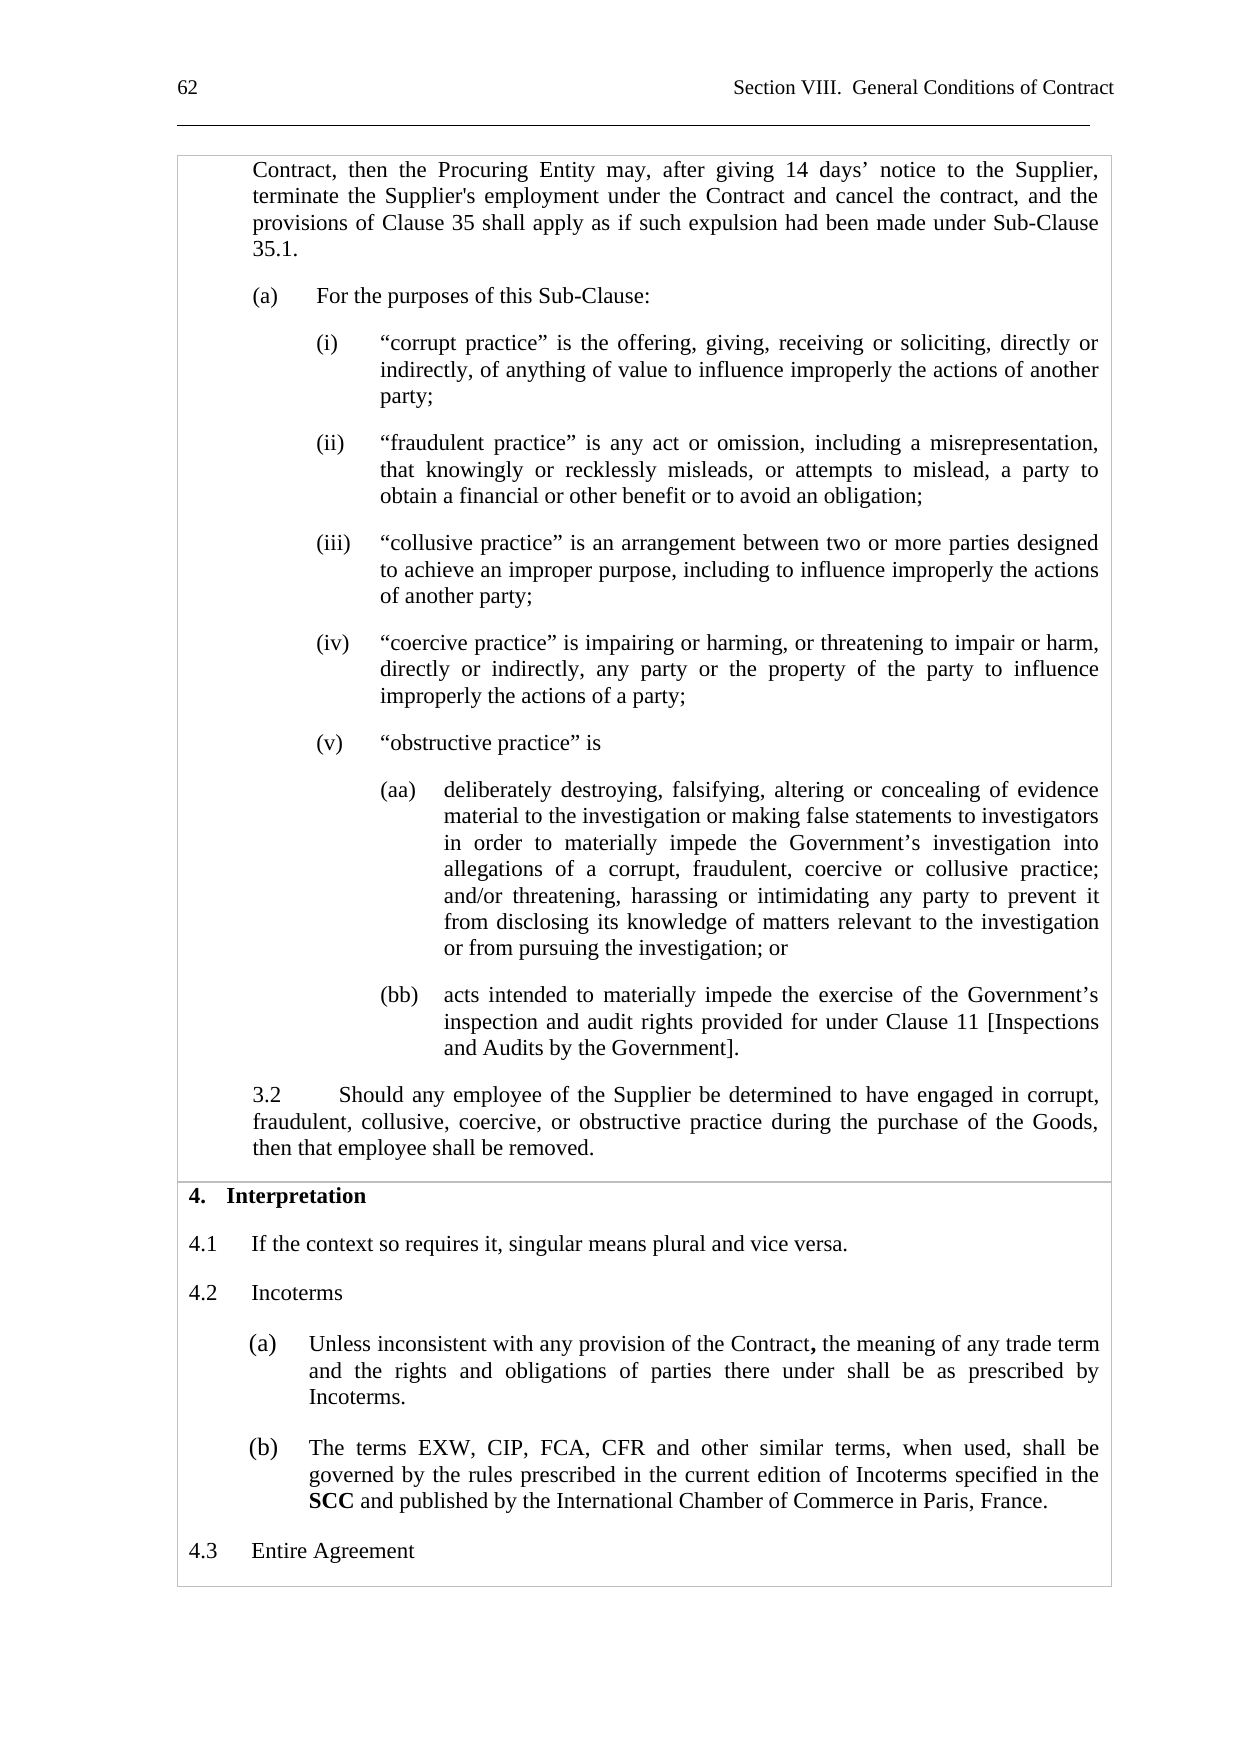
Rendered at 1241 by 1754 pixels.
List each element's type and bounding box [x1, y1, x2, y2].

table_cell [178, 156, 1111, 1181]
table_cell [178, 1183, 1111, 1586]
